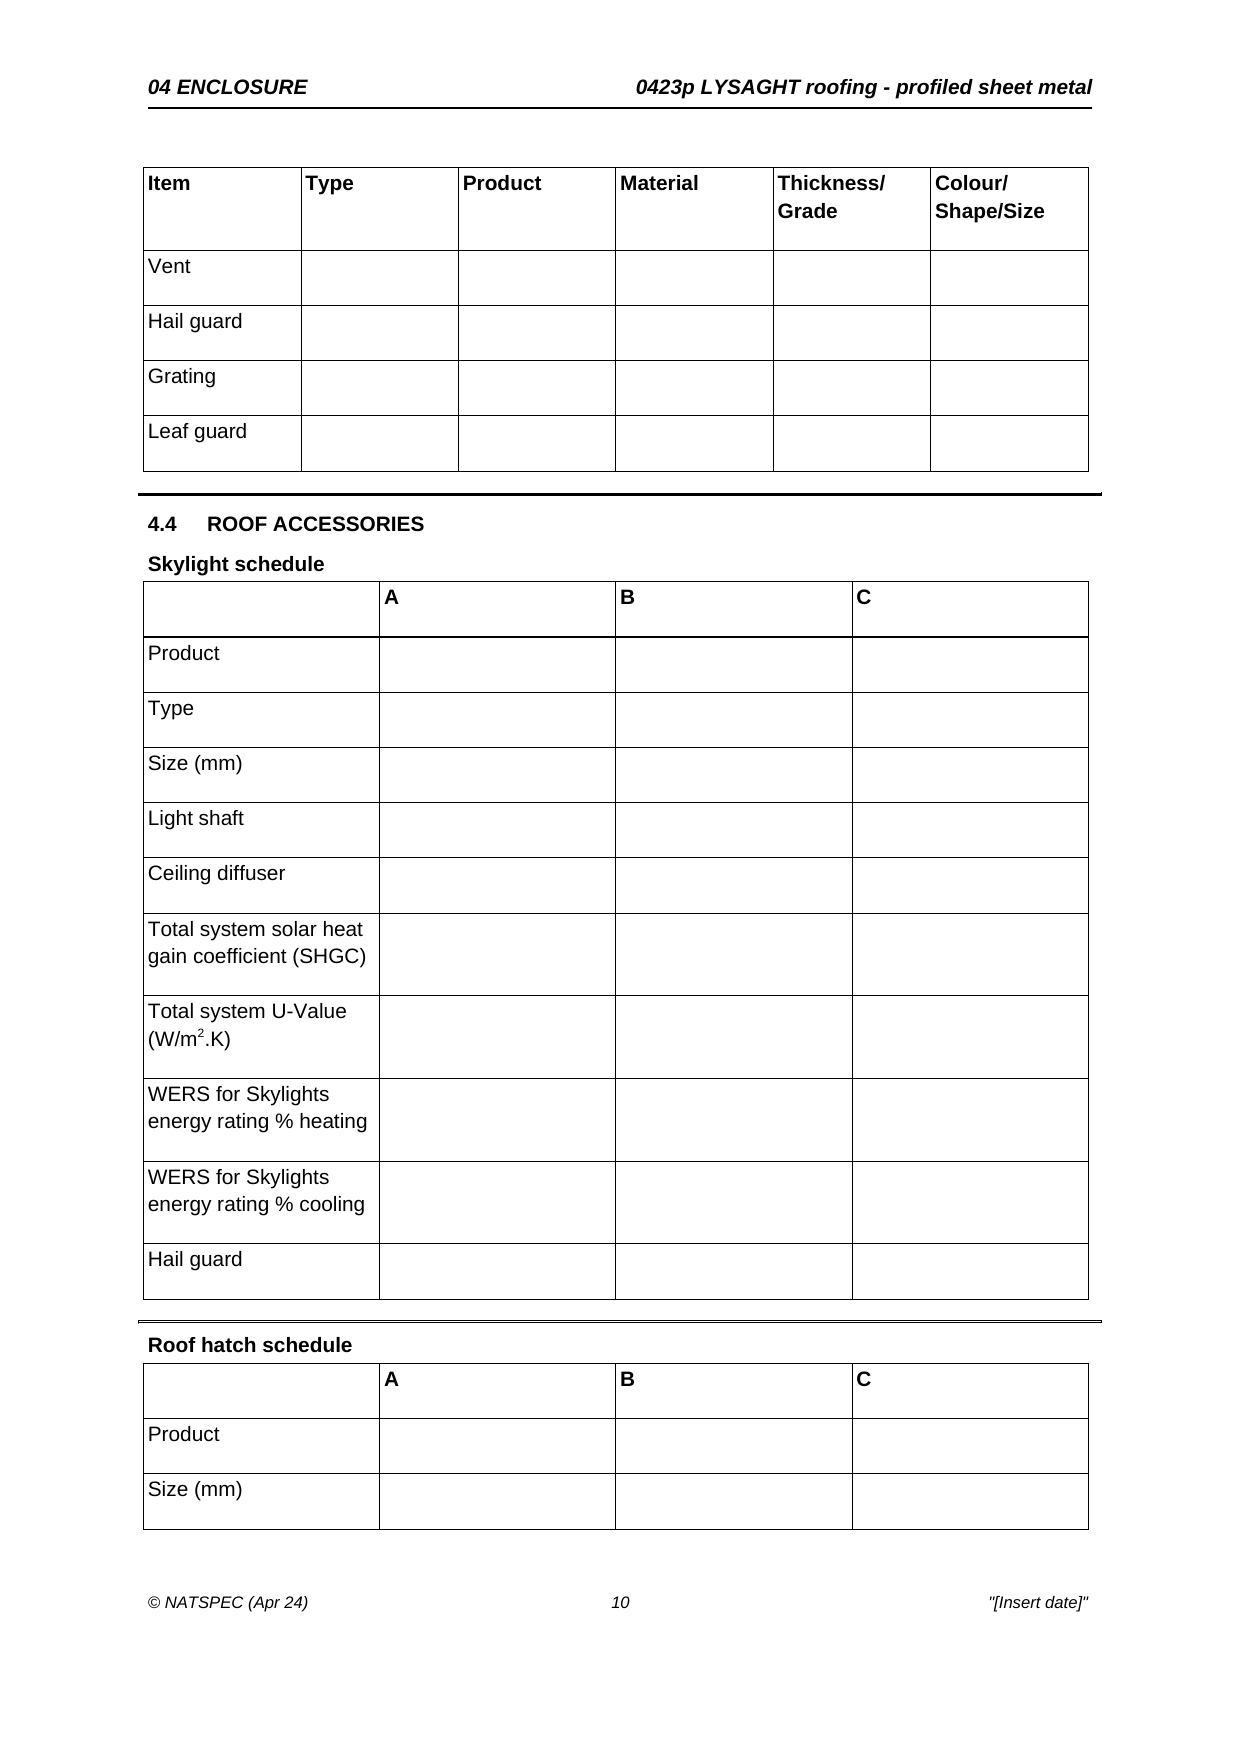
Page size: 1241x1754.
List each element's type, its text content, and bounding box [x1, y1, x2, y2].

table_cell Size (mm) [144, 748, 379, 802]
table_cell [616, 1162, 852, 1243]
table_cell [616, 1244, 852, 1298]
table_cell [459, 416, 615, 471]
table_cell [853, 638, 1088, 692]
table_header Type [302, 168, 458, 250]
table_cell [380, 996, 615, 1078]
table_cell Vent [144, 251, 301, 305]
table_cell [459, 361, 615, 415]
table_cell WERS for Skylights energy rating % heating [144, 1079, 379, 1161]
subtitle Roof hatch schedule [148, 1333, 1092, 1357]
table_cell [774, 306, 930, 360]
table_cell Hail guard [144, 306, 301, 360]
table_cell [380, 1419, 615, 1473]
table_header [144, 1364, 379, 1418]
table_cell [380, 693, 615, 747]
table_cell WERS for Skylights energy rating % cooling [144, 1162, 379, 1243]
table_cell [931, 306, 1088, 360]
table_cell [853, 1079, 1088, 1161]
table_cell Light shaft [144, 803, 379, 857]
table_cell [931, 251, 1088, 305]
subtitle Roof accessories [148, 512, 1092, 536]
table_header C [853, 582, 1088, 636]
subtitle Skylight schedule [148, 552, 1092, 576]
table_header B [616, 1364, 852, 1418]
table_cell [380, 914, 615, 995]
table_cell Type [144, 693, 379, 747]
table_cell [380, 1474, 615, 1528]
table_cell [616, 1079, 852, 1161]
table_header C [853, 1364, 1088, 1418]
table_cell [380, 638, 615, 692]
table_cell [380, 1162, 615, 1243]
table_cell [459, 251, 615, 305]
table_cell [616, 996, 852, 1078]
table_cell [616, 416, 773, 471]
table_header Material [616, 168, 773, 250]
table_cell Total system solar heat gain coefficient (SHGC) [144, 914, 379, 995]
table_cell [616, 858, 852, 912]
table_header Item [144, 168, 301, 250]
table_cell [302, 416, 458, 471]
table_cell [931, 416, 1088, 471]
table_cell [616, 251, 773, 305]
table_cell [853, 858, 1088, 912]
table_cell [853, 693, 1088, 747]
table_cell [459, 306, 615, 360]
table_cell [616, 748, 852, 802]
table_header A [380, 1364, 615, 1418]
table_cell [302, 361, 458, 415]
table_cell [616, 693, 852, 747]
table_cell Product [144, 638, 379, 692]
table_cell [853, 1419, 1088, 1473]
table_cell [302, 306, 458, 360]
table_cell Size (mm) [144, 1474, 379, 1528]
table_header A [380, 582, 615, 636]
table_cell Grating [144, 361, 301, 415]
table_cell [616, 306, 773, 360]
table_cell Ceiling diffuser [144, 858, 379, 912]
table_cell [853, 748, 1088, 802]
table_cell [616, 1474, 852, 1528]
table_cell [616, 1419, 852, 1473]
table_cell [616, 803, 852, 857]
table_cell Total system U-Value (W/m2.K) [144, 996, 379, 1078]
table_header B [616, 582, 852, 636]
table_header Colour/Shape/Size [931, 168, 1088, 250]
table_header Thickness/ Grade [774, 168, 930, 250]
table_cell [380, 1079, 615, 1161]
table_cell [380, 858, 615, 912]
table_cell [853, 914, 1088, 995]
table_cell [616, 361, 773, 415]
table_cell [853, 996, 1088, 1078]
table_cell [616, 638, 852, 692]
table_cell [853, 1162, 1088, 1243]
table_cell [774, 416, 930, 471]
table_cell [302, 251, 458, 305]
table_cell [853, 1474, 1088, 1528]
table_cell [774, 251, 930, 305]
table_cell Hail guard [144, 1244, 379, 1298]
table_cell [616, 914, 852, 995]
table_cell [853, 1244, 1088, 1298]
table_cell [931, 361, 1088, 415]
table_cell [380, 1244, 615, 1298]
table_header Product [459, 168, 615, 250]
table_cell [380, 748, 615, 802]
table_cell Leaf guard [144, 416, 301, 471]
table_cell Product [144, 1419, 379, 1473]
table_cell [853, 803, 1088, 857]
table_cell [774, 361, 930, 415]
table_cell [380, 803, 615, 857]
table_header [144, 582, 379, 636]
